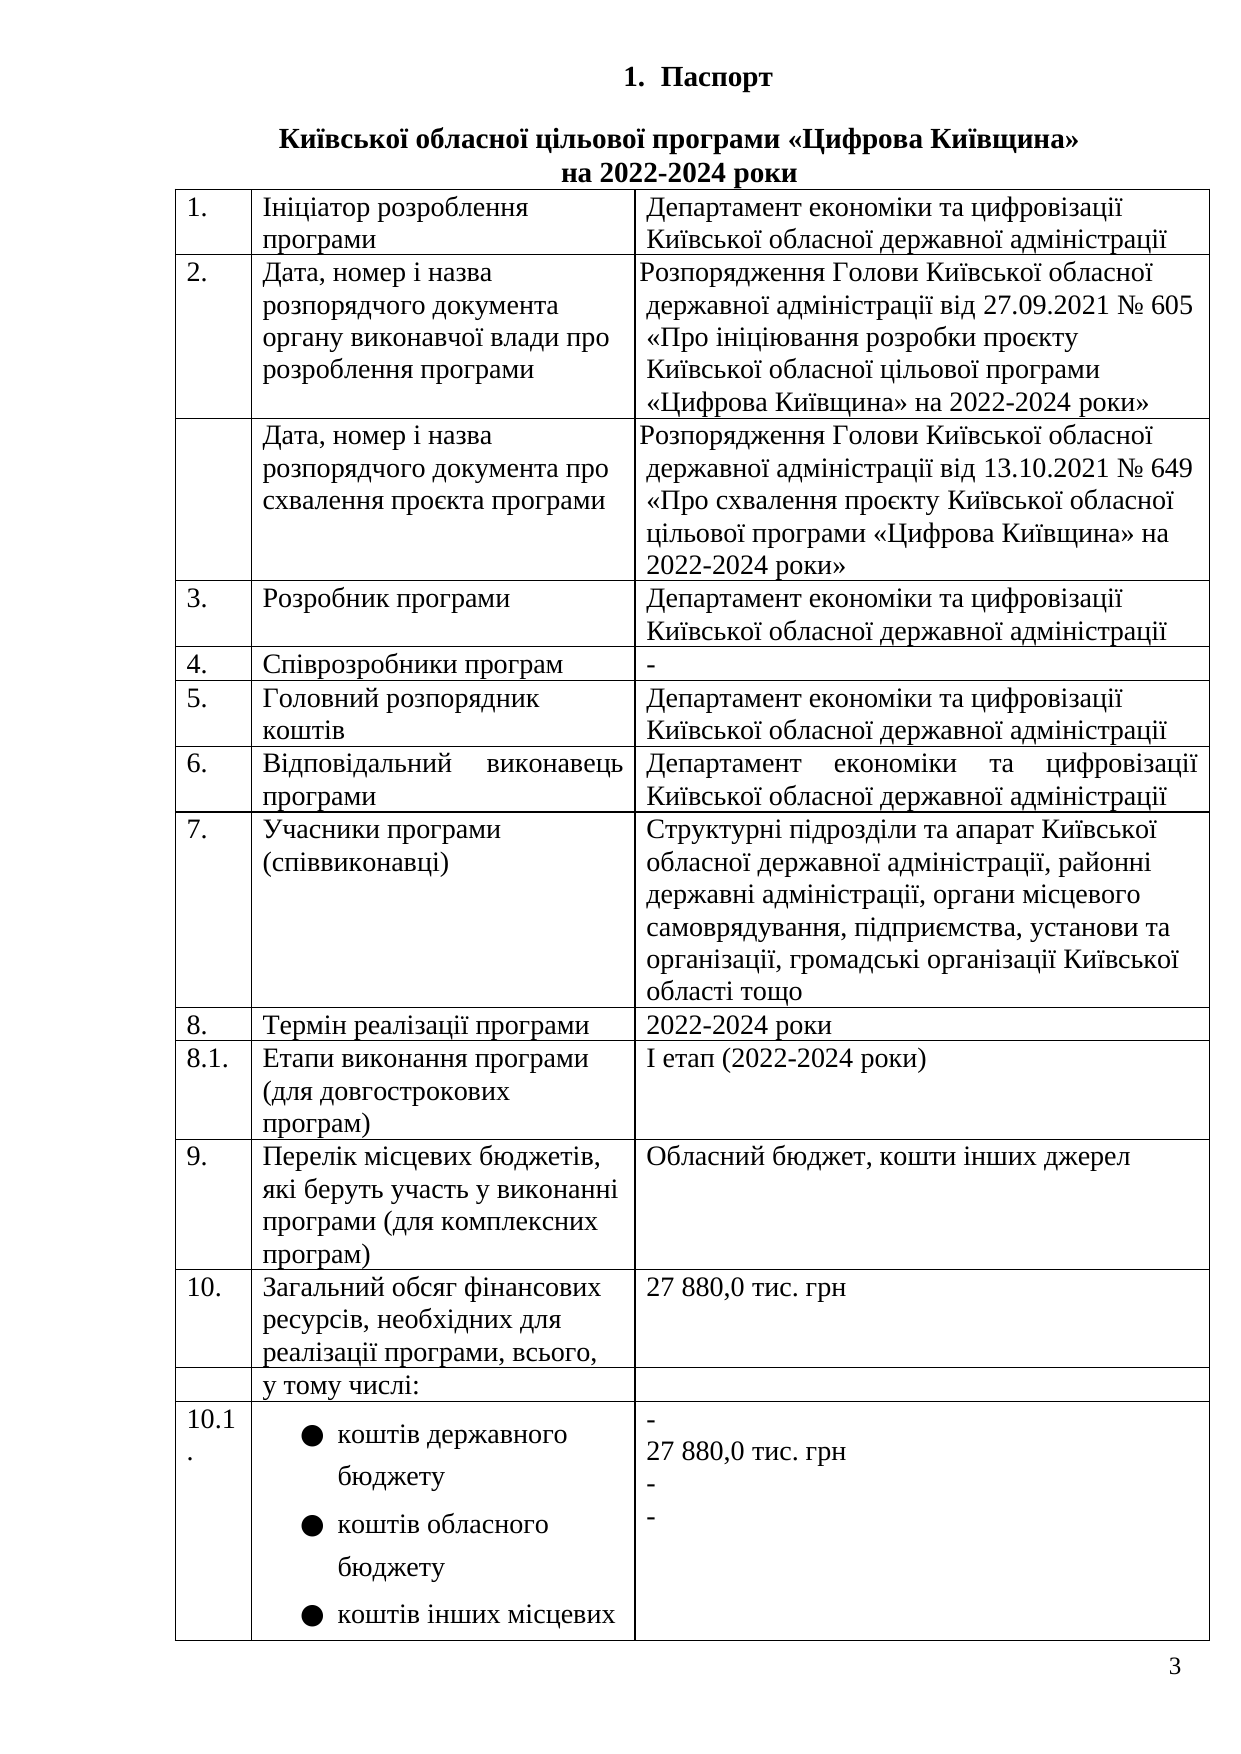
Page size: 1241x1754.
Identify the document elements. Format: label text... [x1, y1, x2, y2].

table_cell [636, 1402, 1209, 1640]
table_cell 3. [176, 581, 251, 646]
table_cell 9. [176, 1140, 251, 1269]
table_cell Структурні підрозділи та апарат Київської обласної державної адміністрації, районні державні адміністрації, органи місцевого самоврядування, підприємства, установи та організації, громадські організації Київської області тощо [636, 813, 1209, 1007]
table_cell 2. [176, 255, 251, 417]
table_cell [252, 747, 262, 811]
table_cell 5. [176, 681, 251, 746]
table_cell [252, 1402, 634, 1640]
table_cell [636, 1368, 1209, 1401]
subtitle Паспорт [215, 59, 1181, 93]
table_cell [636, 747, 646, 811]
table_cell 4. [176, 647, 251, 680]
table_header Департамент економіки та цифровізації Київської обласної державної адміністрації [636, 190, 1209, 254]
table_header 1. [176, 190, 251, 254]
table_cell Розпорядження Голови Київської обласної державної адміністрації від 13.10.2021 № 649 «Про схвалення проєкту Київської обласної цільової програми «Цифрова Київщина» на 2022-2024 роки» [636, 419, 1209, 580]
table_cell Перелік місцевих бюджетів, які беруть участь у виконанні програми (для комплексних програм) [252, 1140, 634, 1269]
table_cell Учасники програми (співвиконавці) [252, 813, 634, 1007]
table_cell Обласний бюджет, кошти інших джерел [636, 1140, 1209, 1269]
table_cell 2022-2024 роки [636, 1008, 1209, 1040]
table_cell Дата, номер і назва розпорядчого документа про схвалення проєкта програми [252, 419, 634, 580]
text Київської обласної цільової програми «Цифрова Київщина» на 2022-2024 роки [177, 121, 1181, 188]
table_header Ініціатор розроблення програми [252, 190, 634, 254]
table_cell Етапи виконання програми (для довгострокових програм) [252, 1041, 634, 1138]
table_cell Загальний обсяг фінансових ресурсів, необхідних для реалізації програми, всього, [252, 1270, 634, 1367]
table_cell 7. [176, 813, 251, 1007]
table_cell Департамент економіки та цифровізації Київської обласної державної адміністрації [636, 581, 1209, 646]
table_cell 10.1. [176, 1402, 251, 1640]
table_cell І етап (2022-2024 роки) [636, 1041, 1209, 1138]
table_cell Термін реалізації програми [252, 1008, 634, 1040]
table_cell Розпорядження Голови Київської обласної державної адміністрації від 27.09.2021 № 605 «Про ініціювання розробки проєкту Київської обласної цільової програми «Цифрова Київщина» на 2022-2024 роки» [636, 255, 1209, 417]
table_cell Дата, номер і назва розпорядчого документа органу виконавчої влади про розроблення програми [252, 255, 634, 417]
table_cell у тому числі: [252, 1368, 634, 1401]
table_cell [176, 419, 251, 580]
table_cell Співрозробники програм [252, 647, 634, 680]
table_cell 10. [176, 1270, 251, 1367]
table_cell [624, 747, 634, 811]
table_cell Розробник програми [252, 581, 634, 646]
table_cell - [636, 647, 1209, 680]
table_cell [176, 1368, 251, 1401]
table_cell 8. [176, 1008, 251, 1040]
table_cell Головний розпорядник коштів [252, 681, 634, 746]
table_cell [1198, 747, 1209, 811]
table_cell 6. [176, 747, 251, 811]
table_cell 27 880,0 тис. грн [636, 1270, 1209, 1367]
table_cell 8.1. [176, 1041, 251, 1138]
table_cell Департамент економіки та цифровізації Київської обласної державної адміністрації [636, 681, 1209, 746]
